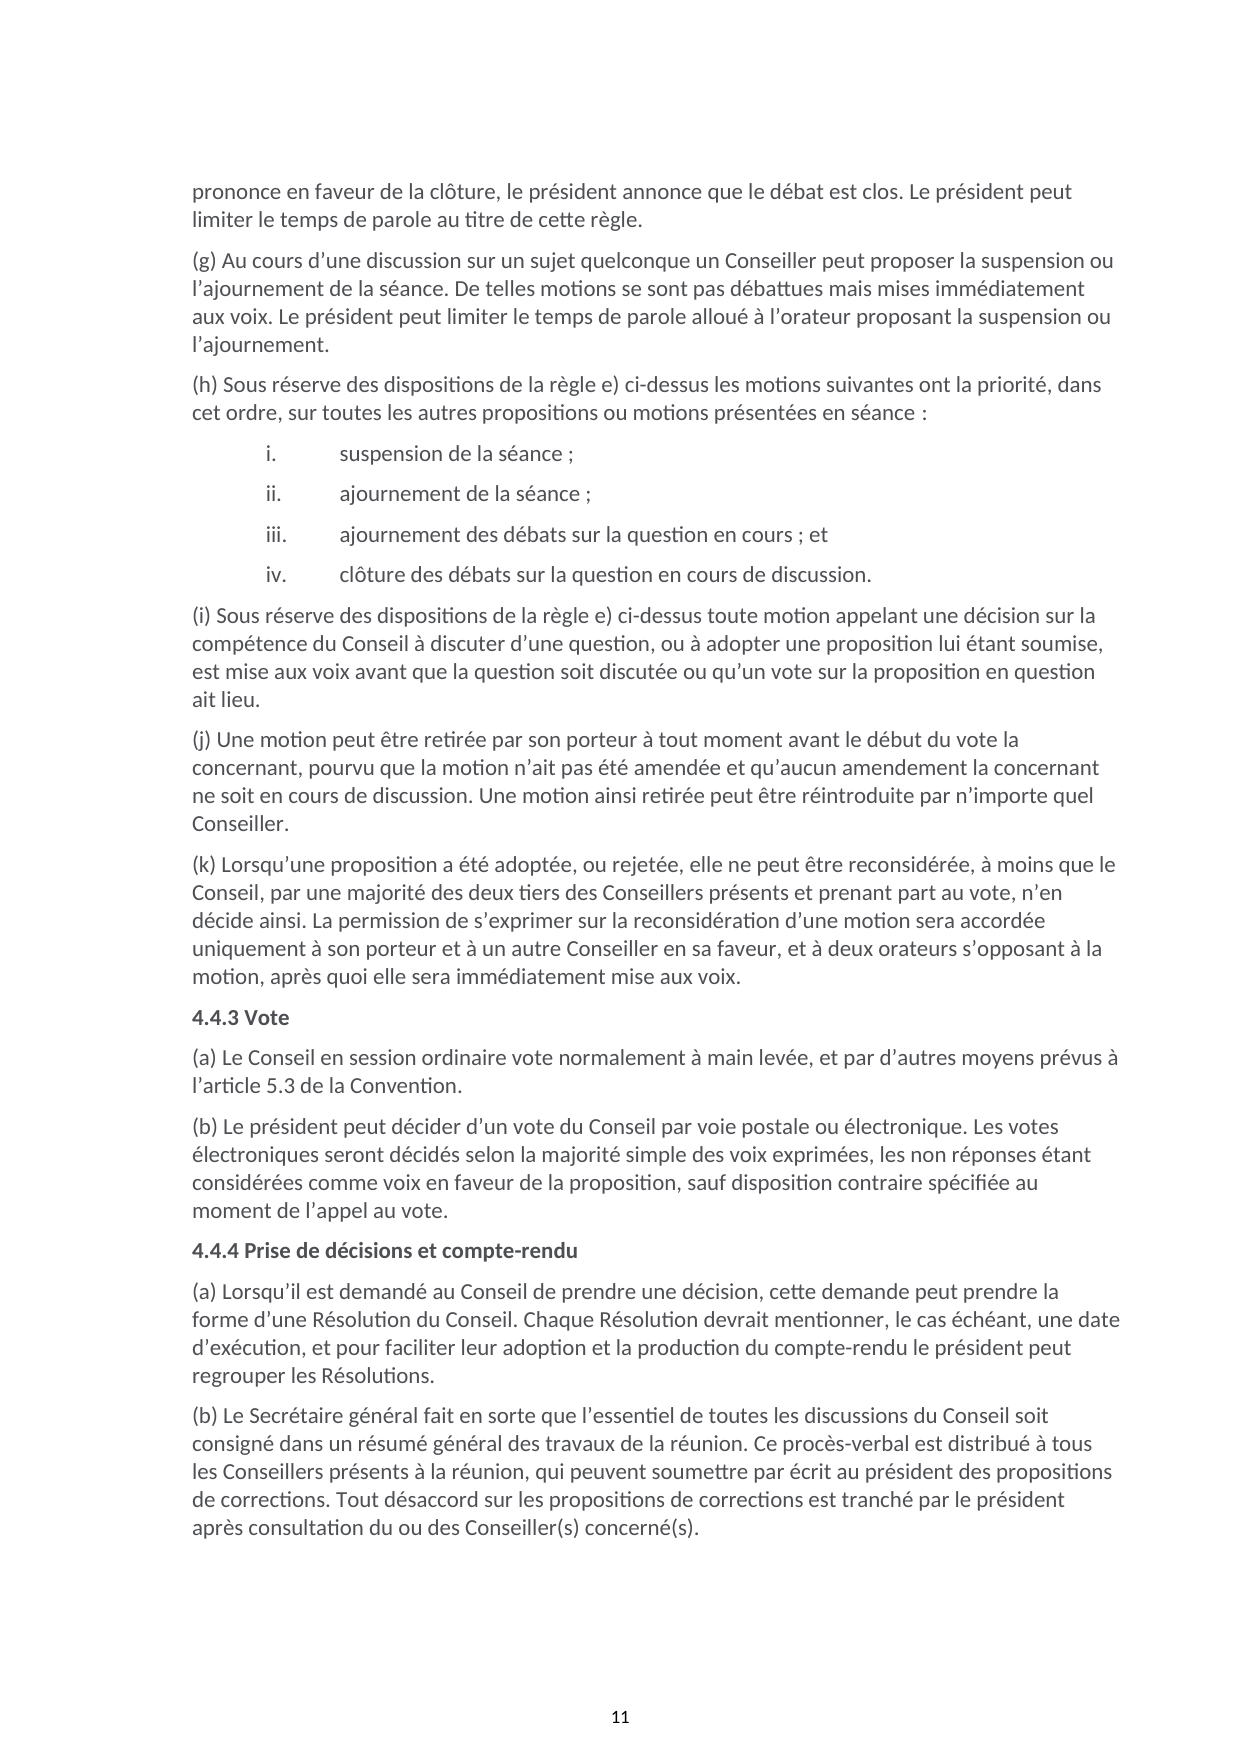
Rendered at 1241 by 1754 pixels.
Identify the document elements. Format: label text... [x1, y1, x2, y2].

text 4.4.4 Prise de décisions et compte-rendu [192, 1236, 1122, 1264]
text (k) Lorsqu’une proposition a été adoptée, ou rejetée, elle ne peut être reconsidérée, à moins que le Conseil, par une majorité des deux tiers des Conseillers présents et prenant part au vote, n’en décide ainsi. La permission de s’exprimer sur la reconsidération d’une motion sera accordée uniquement à son porteur et à un autre Conseiller en sa faveur, et à deux orateurs s’opposant à la motion, après quoi elle sera immédiatement mise aux voix. [192, 850, 1122, 990]
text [192, 177, 1122, 233]
text (h) Sous réserve des dispositions de la règle e) ci-dessus les motions suivantes ont la priorité, dans cet ordre, sur toutes les autres propositions ou motions présentées en séance : [192, 370, 1122, 426]
text 4.4.3 Vote [192, 1003, 1122, 1031]
text (a) Le Conseil en session ordinaire vote normalement à main levée, et par d’autres moyens prévus à l’article 5.3 de la Convention. [192, 1043, 1122, 1099]
text (j) Une motion peut être retirée par son porteur à tout moment avant le début du vote la concernant, pourvu que la motion n’ait pas été amendée et qu’aucun amendement la concernant ne soit en cours de discussion. Une motion ainsi retirée peut être réintroduite par n’importe quel Conseiller. [192, 726, 1122, 838]
text i. suspension de la séance ; [266, 439, 1122, 467]
text (g) Au cours d’une discussion sur un sujet quelconque un Conseiller peut proposer la suspension ou l’ajournement de la séance. De telles motions se sont pas débattues mais mises immédiatement aux voix. Le président peut limiter le temps de parole alloué à l’orateur proposant la suspension ou l’ajournement. [192, 246, 1122, 358]
text iv. clôture des débats sur la question en cours de discussion. [266, 560, 1122, 588]
text (i) Sous réserve des dispositions de la règle e) ci-dessus toute motion appelant une décision sur la compétence du Conseil à discuter d’une question, ou à adopter une proposition lui étant soumise, est mise aux voix avant que la question soit discutée ou qu’un vote sur la proposition en question ait lieu. [192, 601, 1122, 713]
text iii. ajournement des débats sur la question en cours ; et [266, 520, 1122, 548]
text (b) Le Secrétaire général fait en sorte que l’essentiel de toutes les discussions du Conseil soit consigné dans un résumé général des travaux de la réunion. Ce procès-verbal est distribué à tous les Conseillers présents à la réunion, qui peuvent soumettre par écrit au président des propositions de corrections. Tout désaccord sur les propositions de corrections est tranché par le président après consultation du ou des Conseiller(s) concerné(s). [192, 1401, 1122, 1542]
text (b) Le président peut décider d’un vote du Conseil par voie postale ou électronique. Les votes électroniques seront décidés selon la majorité simple des voix exprimées, les non réponses étant considérées comme voix en faveur de la proposition, sauf disposition contraire spécifiée au moment de l’appel au vote. [192, 1112, 1122, 1224]
text (a) Lorsqu’il est demandé au Conseil de prendre une décision, cette demande peut prendre la forme d’une Résolution du Conseil. Chaque Résolution devrait mentionner, le cas échéant, une date d’exécution, et pour faciliter leur adoption et la production du compte-rendu le président peut regrouper les Résolutions. [192, 1277, 1122, 1389]
text ii. ajournement de la séance ; [266, 479, 1122, 507]
